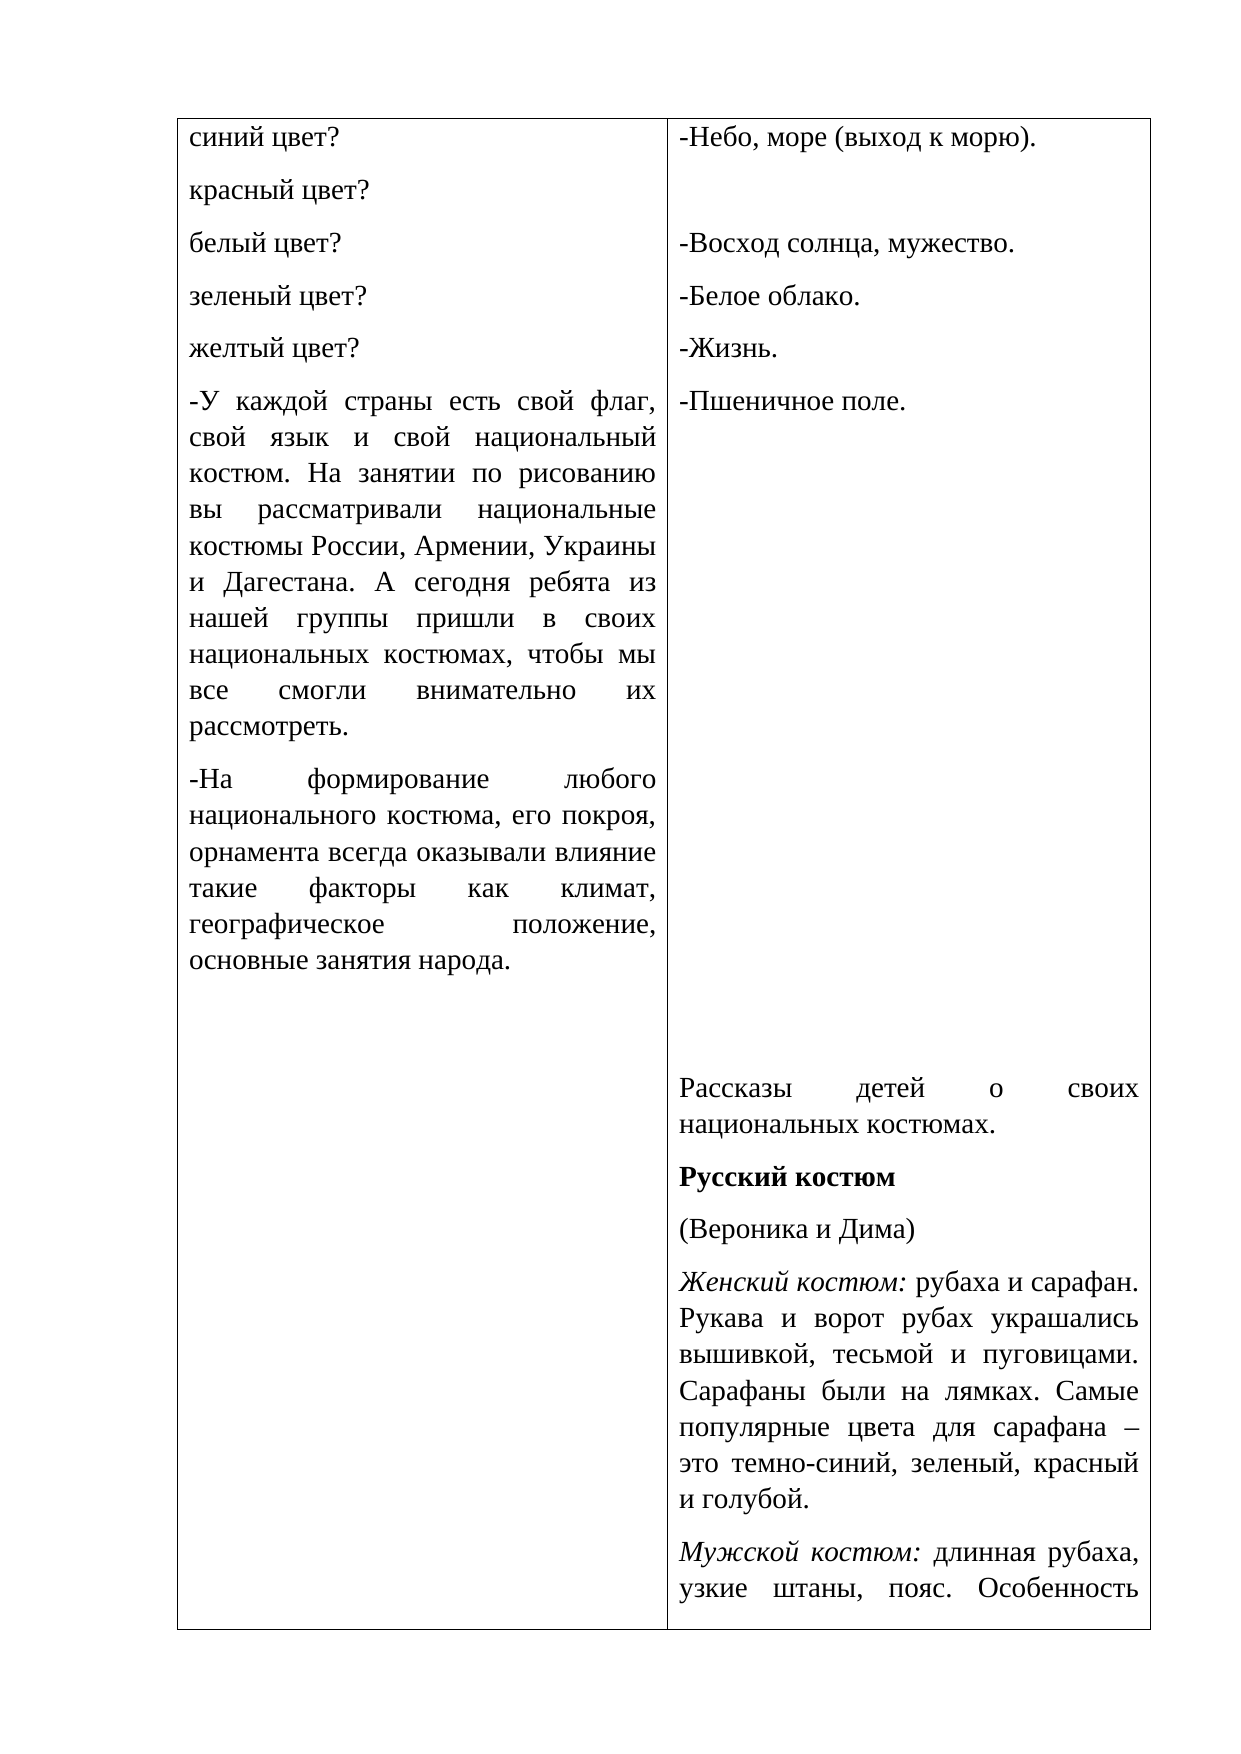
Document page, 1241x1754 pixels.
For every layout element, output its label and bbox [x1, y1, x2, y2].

table_cell [668, 119, 1150, 1629]
table_cell [178, 119, 667, 1629]
